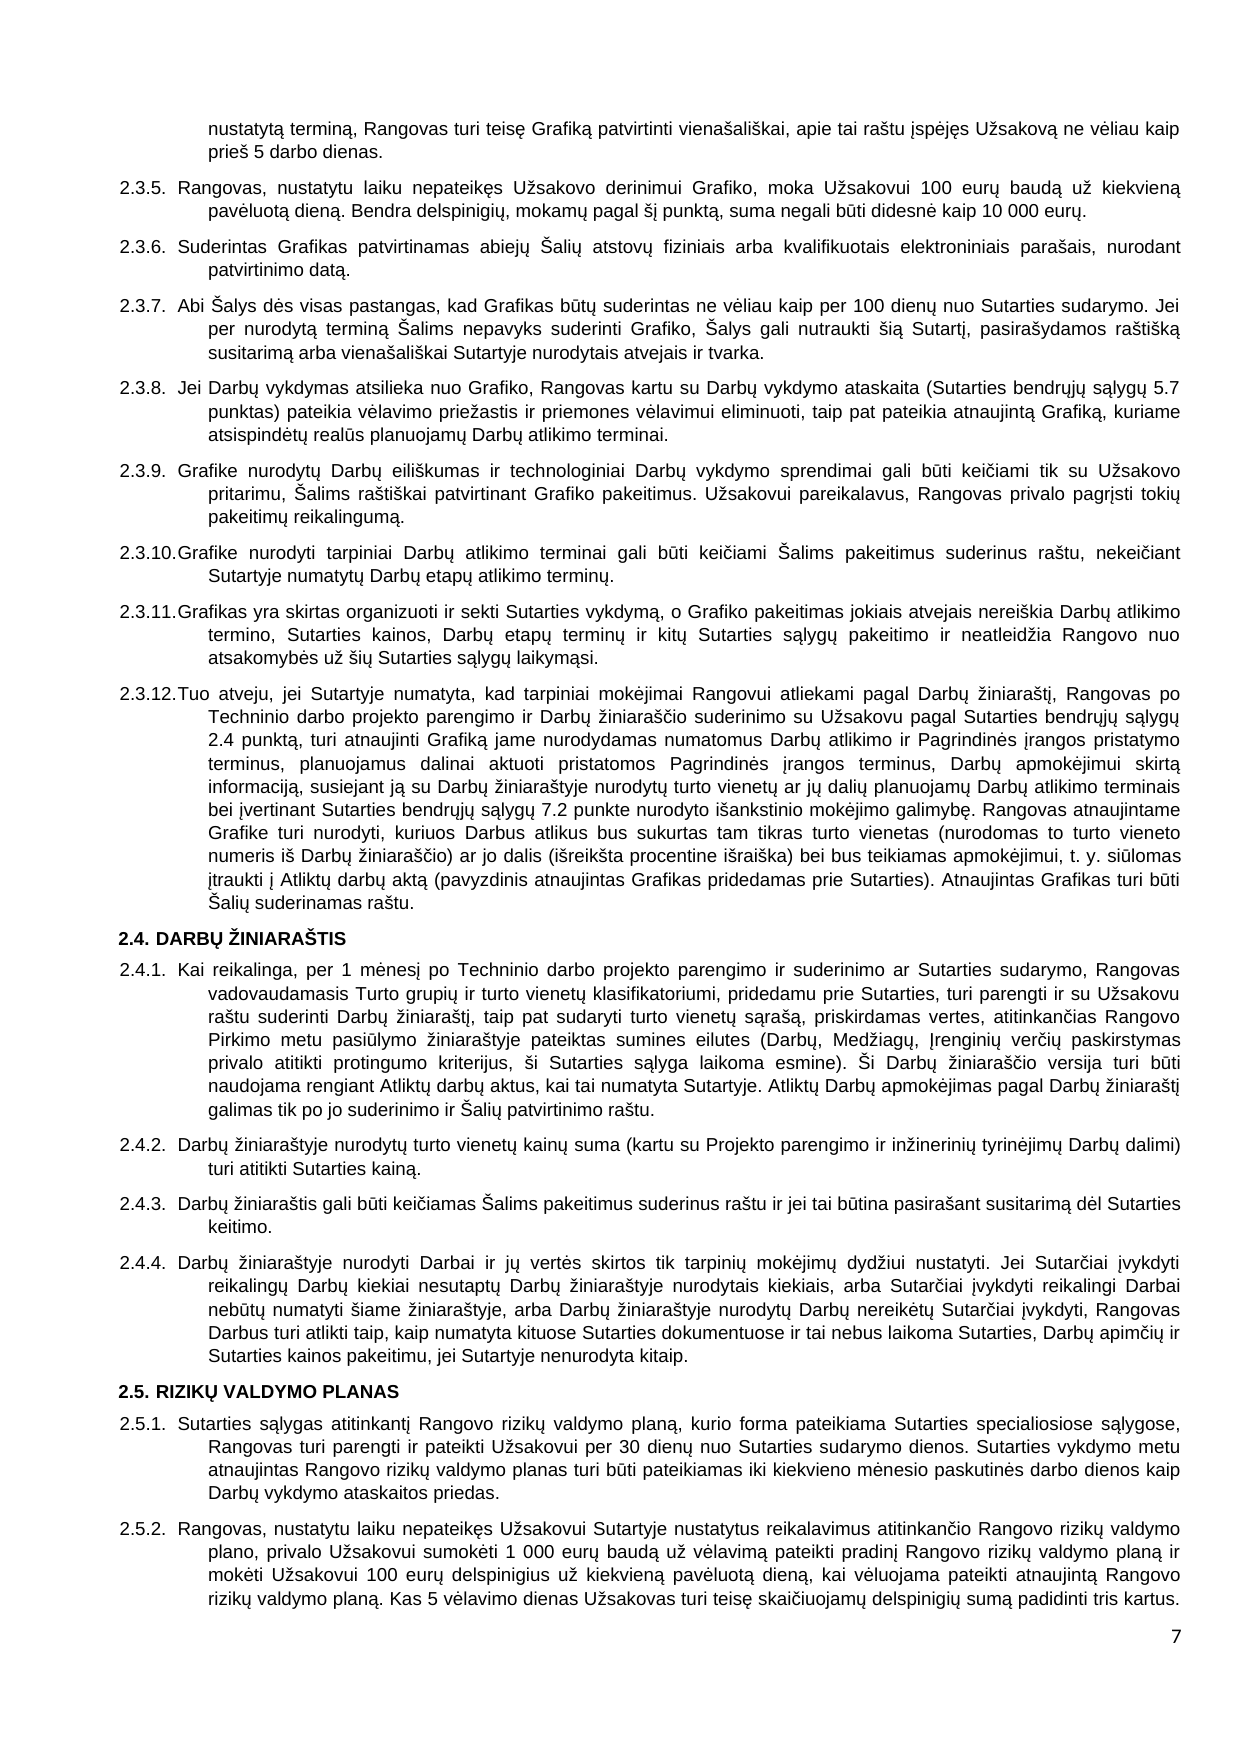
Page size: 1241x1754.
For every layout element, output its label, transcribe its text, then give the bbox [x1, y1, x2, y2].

list Abi Šalys dės visas pastangas, kad Grafikas būtų suderintas ne vėliau kaip per 100 dienų nuo Sutarties sudarymo. Jei per nurodytą terminą Šalims nepavyks suderinti Grafiko, Šalys gali nutraukti šią Sutartį, pasirašydamos raštišką susitarimą arba vienašališkai Sutartyje nurodytais atvejais ir tvarka. [119, 295, 1181, 363]
list Sutarties sąlygas atitinkantį Rangovo rizikų valdymo planą, kurio forma pateikiama Sutarties specialiosiose sąlygose, Rangovas turi parengti ir pateikti Užsakovui per 30 dienų nuo Sutarties sudarymo dienos. Sutarties vykdymo metu atnaujintas Rangovo rizikų valdymo planas turi būti pateikiamas iki kiekvieno mėnesio paskutinės darbo dienos kaip Darbų vykdymo ataskaitos priedas. [119, 1412, 1181, 1503]
list Jei Darbų vykdymas atsilieka nuo Grafiko, Rangovas kartu su Darbų vykdymo ataskaita (Sutarties bendrųjų sąlygų 5.7 punktas) pateikia vėlavimo priežastis ir priemones vėlavimui eliminuoti, taip pat pateikia atnaujintą Grafiką, kuriame atsispindėtų realūs planuojamų Darbų atlikimo terminai. [119, 377, 1181, 445]
list Suderintas Grafikas patvirtinamas abiejų Šalių atstovų fiziniais arba kvalifikuotais elektroniniais parašais, nurodant patvirtinimo datą. [119, 236, 1181, 281]
list Grafike nurodytų Darbų eiliškumas ir technologiniai Darbų vykdymo sprendimai gali būti keičiami tik su Užsakovo pritarimu, Šalims raštiškai patvirtinant Grafiko pakeitimus. Užsakovui pareikalavus, Rangovas privalo pagrįsti tokių pakeitimų reikalingumą. [119, 459, 1181, 527]
list Tuo atveju, jei Sutartyje numatyta, kad tarpiniai mokėjimai Rangovui atliekami pagal Darbų žiniaraštį, Rangovas po Techninio darbo projekto parengimo ir Darbų žiniaraščio suderinimo su Užsakovu pagal Sutarties bendrųjų sąlygų 2.4 punktą, turi atnaujinti Grafiką jame nurodydamas numatomus Darbų atlikimo ir Pagrindinės įrangos pristatymo terminus, planuojamus dalinai aktuoti pristatomos Pagrindinės įrangos terminus, Darbų apmokėjimui skirtą informaciją, susiejant ją su Darbų žiniaraštyje nurodytų turto vienetų ar jų dalių planuojamų Darbų atlikimo terminais bei įvertinant Sutarties bendrųjų sąlygų 7.2 punkte nurodyto išankstinio mokėjimo galimybę. Rangovas atnaujintame Grafike turi nurodyti, kuriuos Darbus atlikus bus sukurtas tam tikras turto vienetas (nurodomas to turto vieneto numeris iš Darbų žiniaraščio) ar jo dalis (išreikšta procentine išraiška) bei bus teikiamas apmokėjimui, t. y. siūlomas įtraukti į Atliktų darbų aktą (pavyzdinis atnaujintas Grafikas pridedamas prie Sutarties). Atnaujintas Grafikas turi būti Šalių suderinamas raštu. [119, 683, 1181, 913]
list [119, 118, 1181, 163]
list Darbų žiniaraštyje nurodytų turto vienetų kainų suma (kartu su Projekto parengimo ir inžinerinių tyrinėjimų Darbų dalimi) turi atitikti Sutarties kainą. [119, 1134, 1181, 1179]
list Grafike nurodyti tarpiniai Darbų atlikimo terminai gali būti keičiami Šalims pakeitimus suderinus raštu, nekeičiant Sutartyje numatytų Darbų etapų atlikimo terminų. [119, 542, 1181, 586]
subtitle DARBŲ ŽINIARAŠTIS [118, 927, 1181, 949]
list Kai reikalinga, per 1 mėnesį po Techninio darbo projekto parengimo ir suderinimo ar Sutarties sudarymo, Rangovas vadovaudamasis Turto grupių ir turto vienetų klasifikatoriumi, pridedamu prie Sutarties, turi parengti ir su Užsakovu raštu suderinti Darbų žiniaraštį, taip pat sudaryti turto vienetų sąrašą, priskirdamas vertes, atitinkančias Rangovo Pirkimo metu pasiūlymo žiniaraštyje pateiktas sumines eilutes (Darbų, Medžiagų, Įrenginių verčių paskirstymas privalo atitikti protingumo kriterijus, ši Sutarties sąlyga laikoma esmine). Ši Darbų žiniaraščio versija turi būti naudojama rengiant Atliktų darbų aktus, kai tai numatyta Sutartyje. Atliktų Darbų apmokėjimas pagal Darbų žiniaraštį galimas tik po jo suderinimo ir Šalių patvirtinimo raštu. [119, 959, 1181, 1120]
list Darbų žiniaraštyje nurodyti Darbai ir jų vertės skirtos tik tarpinių mokėjimų dydžiui nustatyti. Jei Sutarčiai įvykdyti reikalingų Darbų kiekiai nesutaptų Darbų žiniaraštyje nurodytais kiekiais, arba Sutarčiai įvykdyti reikalingi Darbai nebūtų numatyti šiame žiniaraštyje, arba Darbų žiniaraštyje nurodytų Darbų nereikėtų Sutarčiai įvykdyti, Rangovas Darbus turi atlikti taip, kaip numatyta kituose Sutarties dokumentuose ir tai nebus laikoma Sutarties, Darbų apimčių ir Sutarties kainos pakeitimu, jei Sutartyje nenurodyta kitaip. [119, 1252, 1181, 1367]
list Rangovas, nustatytu laiku nepateikęs Užsakovo derinimui Grafiko, moka Užsakovui 100 eurų baudą už kiekvieną pavėluotą dieną. Bendra delspinigių, mokamų pagal šį punktą, suma negali būti didesnė kaip 10 000 eurų. [119, 177, 1181, 222]
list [119, 1518, 1181, 1609]
list Darbų žiniaraštis gali būti keičiamas Šalims pakeitimus suderinus raštu ir jei tai būtina pasirašant susitarimą dėl Sutarties keitimo. [119, 1193, 1181, 1238]
list Grafikas yra skirtas organizuoti ir sekti Sutarties vykdymą, o Grafiko pakeitimas jokiais atvejais nereiškia Darbų atlikimo termino, Sutarties kainos, Darbų etapų terminų ir kitų Sutarties sąlygų pakeitimo ir neatleidžia Rangovo nuo atsakomybės už šių Sutarties sąlygų laikymąsi. [119, 601, 1181, 668]
subtitle Rizikų valdymo planas [118, 1381, 1181, 1402]
